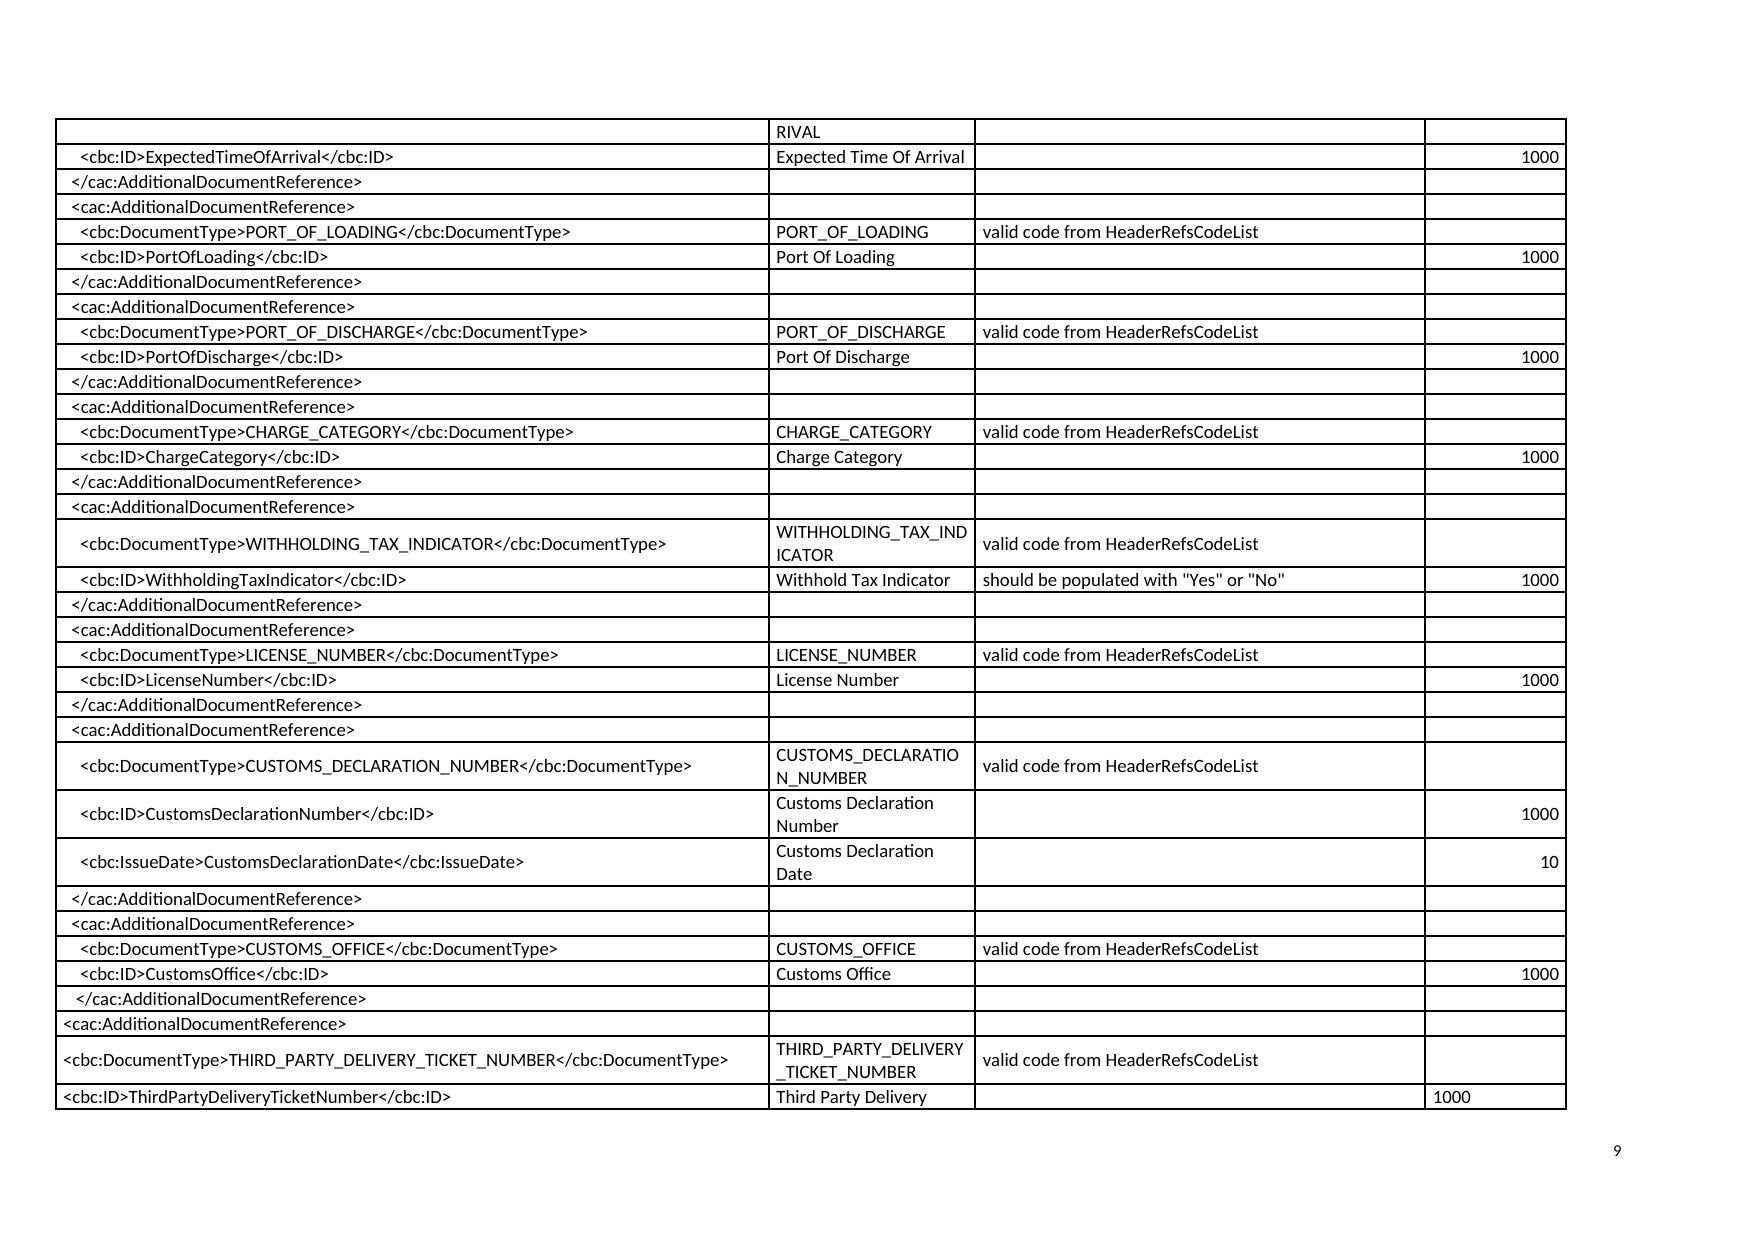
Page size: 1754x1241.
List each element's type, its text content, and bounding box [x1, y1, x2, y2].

table_cell [976, 195, 1424, 218]
table_cell [770, 718, 974, 741]
table_cell <cbc:ID>CustomsOffice</cbc:ID> [57, 962, 768, 985]
table_cell 1000 [1426, 245, 1565, 268]
table_cell <cbc:DocumentType>PORT_OF_LOADING</cbc:DocumentType> [57, 220, 768, 243]
table_cell Port Of Discharge [770, 345, 974, 368]
table_cell <cac:AdditionalDocumentReference> [57, 718, 768, 741]
table_cell [976, 839, 1424, 885]
table_cell CUSTOMS_OFFICE [770, 937, 974, 960]
table_cell [770, 195, 974, 218]
table_cell </cac:AdditionalDocumentReference> [57, 987, 768, 1010]
table_cell </cac:AdditionalDocumentReference> [57, 470, 768, 493]
table_cell [770, 693, 974, 716]
table_cell valid code from HeaderRefsCodeList [976, 420, 1424, 443]
table_cell [1426, 987, 1565, 1010]
table_cell [1426, 220, 1565, 243]
table_cell Port Of Loading [770, 245, 974, 268]
table_cell [976, 593, 1424, 616]
table_cell 1000 [1426, 445, 1565, 468]
table_cell CUSTOMS_DECLARATION_NUMBER [770, 743, 974, 789]
table_cell [1426, 420, 1565, 443]
table_cell Charge Category [770, 445, 974, 468]
table_cell [770, 887, 974, 910]
table_cell valid code from HeaderRefsCodeList [976, 643, 1424, 666]
table_cell </cac:AdditionalDocumentReference> [57, 693, 768, 716]
table_cell <cbc:DocumentType>CUSTOMS_DECLARATION_NUMBER</cbc:DocumentType> [57, 743, 768, 789]
table_cell [976, 791, 1424, 837]
table_cell CHARGE_CATEGORY [770, 420, 974, 443]
table_cell [770, 270, 974, 293]
table_cell valid code from HeaderRefsCodeList [976, 320, 1424, 343]
table_cell [770, 295, 974, 318]
table_cell [1426, 370, 1565, 393]
table_cell <cac:AdditionalDocumentReference> [57, 195, 768, 218]
table_cell 1000 [1426, 668, 1565, 691]
table_cell Customs Declaration Date [770, 839, 974, 885]
table_cell should be populated with "Yes" or "No" [976, 568, 1424, 591]
table_cell 10 [1426, 839, 1565, 885]
table_cell License Number [770, 668, 974, 691]
table_cell <cbc:ID>CustomsDeclarationNumber</cbc:ID> [57, 791, 768, 837]
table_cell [57, 120, 768, 143]
table_cell <cbc:DocumentType>PORT_OF_DISCHARGE</cbc:DocumentType> [57, 320, 768, 343]
table_cell [976, 618, 1424, 641]
table_cell <cbc:IssueDate>CustomsDeclarationDate</cbc:IssueDate> [57, 839, 768, 885]
table_cell [770, 395, 974, 418]
table_cell PORT_OF_DISCHARGE [770, 320, 974, 343]
table_cell WITHHOLDING_TAX_INDICATOR [770, 520, 974, 566]
table_cell [976, 962, 1424, 985]
table_cell [976, 470, 1424, 493]
table_cell [976, 1012, 1424, 1035]
table_cell [770, 170, 974, 193]
table_cell [1426, 643, 1565, 666]
table_cell <cbc:ID>ExpectedTimeOfArrival</cbc:ID> [57, 145, 768, 168]
table_cell </cac:AdditionalDocumentReference> [57, 170, 768, 193]
table_cell <cac:AdditionalDocumentReference> [57, 395, 768, 418]
table_cell valid code from HeaderRefsCodeList [976, 220, 1424, 243]
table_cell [976, 120, 1424, 143]
table_cell THIRD_PARTY_DELIVERY_TICKET_NUMBER [770, 1037, 974, 1083]
table_cell LICENSE_NUMBER [770, 643, 974, 666]
table_cell [976, 1085, 1424, 1108]
table_cell valid code from HeaderRefsCodeList [976, 1037, 1424, 1083]
table_cell [976, 170, 1424, 193]
table_cell [976, 987, 1424, 1010]
table_cell [1426, 395, 1565, 418]
table_cell <cbc:DocumentType>CHARGE_CATEGORY</cbc:DocumentType> [57, 420, 768, 443]
table_cell 1000 [1426, 1085, 1565, 1108]
table_cell [1426, 1037, 1565, 1083]
table_cell [1426, 718, 1565, 741]
table_cell <cac:AdditionalDocumentReference> [57, 1012, 768, 1035]
table_cell valid code from HeaderRefsCodeList [976, 520, 1424, 566]
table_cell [770, 120, 974, 143]
table_cell 1000 [1426, 145, 1565, 168]
table_cell Withhold Tax Indicator [770, 568, 974, 591]
table_cell [770, 912, 974, 935]
table_cell [976, 495, 1424, 518]
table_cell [57, 1085, 768, 1108]
table_cell [976, 245, 1424, 268]
table_cell <cac:AdditionalDocumentReference> [57, 618, 768, 641]
table_cell [976, 718, 1424, 741]
table_cell [1426, 520, 1565, 566]
table_cell [770, 495, 974, 518]
table_cell [976, 668, 1424, 691]
table_cell [1426, 495, 1565, 518]
table_cell [1426, 1012, 1565, 1035]
table_cell <cbc:ID>ChargeCategory</cbc:ID> [57, 445, 768, 468]
table_cell [976, 693, 1424, 716]
table_cell [1426, 270, 1565, 293]
table_cell [770, 1012, 974, 1035]
table_cell <cbc:ID>PortOfDischarge</cbc:ID> [57, 345, 768, 368]
table_cell </cac:AdditionalDocumentReference> [57, 593, 768, 616]
table_cell valid code from HeaderRefsCodeList [976, 743, 1424, 789]
table_cell [1426, 937, 1565, 960]
table_cell [1426, 618, 1565, 641]
table_cell </cac:AdditionalDocumentReference> [57, 370, 768, 393]
table_cell </cac:AdditionalDocumentReference> [57, 887, 768, 910]
table_cell [1426, 693, 1565, 716]
table_cell <cbc:DocumentType>WITHHOLDING_TAX_INDICATOR</cbc:DocumentType> [57, 520, 768, 566]
table_cell [976, 270, 1424, 293]
table_cell [1426, 195, 1565, 218]
table_cell [976, 295, 1424, 318]
table_cell <cbc:ID>LicenseNumber</cbc:ID> [57, 668, 768, 691]
table_cell <cbc:DocumentType>LICENSE_NUMBER</cbc:DocumentType> [57, 643, 768, 666]
table_cell [1426, 470, 1565, 493]
table_cell [1426, 120, 1565, 143]
table_cell [976, 445, 1424, 468]
table_cell [976, 395, 1424, 418]
table_cell Expected Time Of Arrival [770, 145, 974, 168]
table_cell 1000 [1426, 568, 1565, 591]
table_cell <cbc:ID>PortOfLoading</cbc:ID> [57, 245, 768, 268]
table_cell [1426, 887, 1565, 910]
table_cell 1000 [1426, 345, 1565, 368]
table_cell [976, 887, 1424, 910]
table_cell 1000 [1426, 791, 1565, 837]
table_cell 1000 [1426, 962, 1565, 985]
table_cell [770, 618, 974, 641]
table_cell [1426, 295, 1565, 318]
table_cell [976, 145, 1424, 168]
table_cell [976, 370, 1424, 393]
table_cell [1426, 593, 1565, 616]
table_cell [1426, 170, 1565, 193]
table_cell <cbc:ID>WithholdingTaxIndicator</cbc:ID> [57, 568, 768, 591]
table_cell [976, 912, 1424, 935]
table_cell PORT_OF_LOADING [770, 220, 974, 243]
table_cell Customs Declaration Number [770, 791, 974, 837]
table_cell </cac:AdditionalDocumentReference> [57, 270, 768, 293]
table_cell <cac:AdditionalDocumentReference> [57, 295, 768, 318]
table_cell [770, 370, 974, 393]
table_cell <cbc:DocumentType>CUSTOMS_OFFICE</cbc:DocumentType> [57, 937, 768, 960]
table_cell <cbc:DocumentType>THIRD_PARTY_DELIVERY_TICKET_NUMBER</cbc:DocumentType> [57, 1037, 768, 1083]
table_cell valid code from HeaderRefsCodeList [976, 937, 1424, 960]
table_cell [770, 1085, 974, 1108]
table_cell [1426, 320, 1565, 343]
table_cell [1426, 743, 1565, 789]
table_cell [976, 345, 1424, 368]
table_cell [770, 470, 974, 493]
table_cell [1426, 912, 1565, 935]
table_cell [770, 593, 974, 616]
table_cell Customs Office [770, 962, 974, 985]
table_cell <cac:AdditionalDocumentReference> [57, 912, 768, 935]
table_cell <cac:AdditionalDocumentReference> [57, 495, 768, 518]
table_cell [770, 987, 974, 1010]
